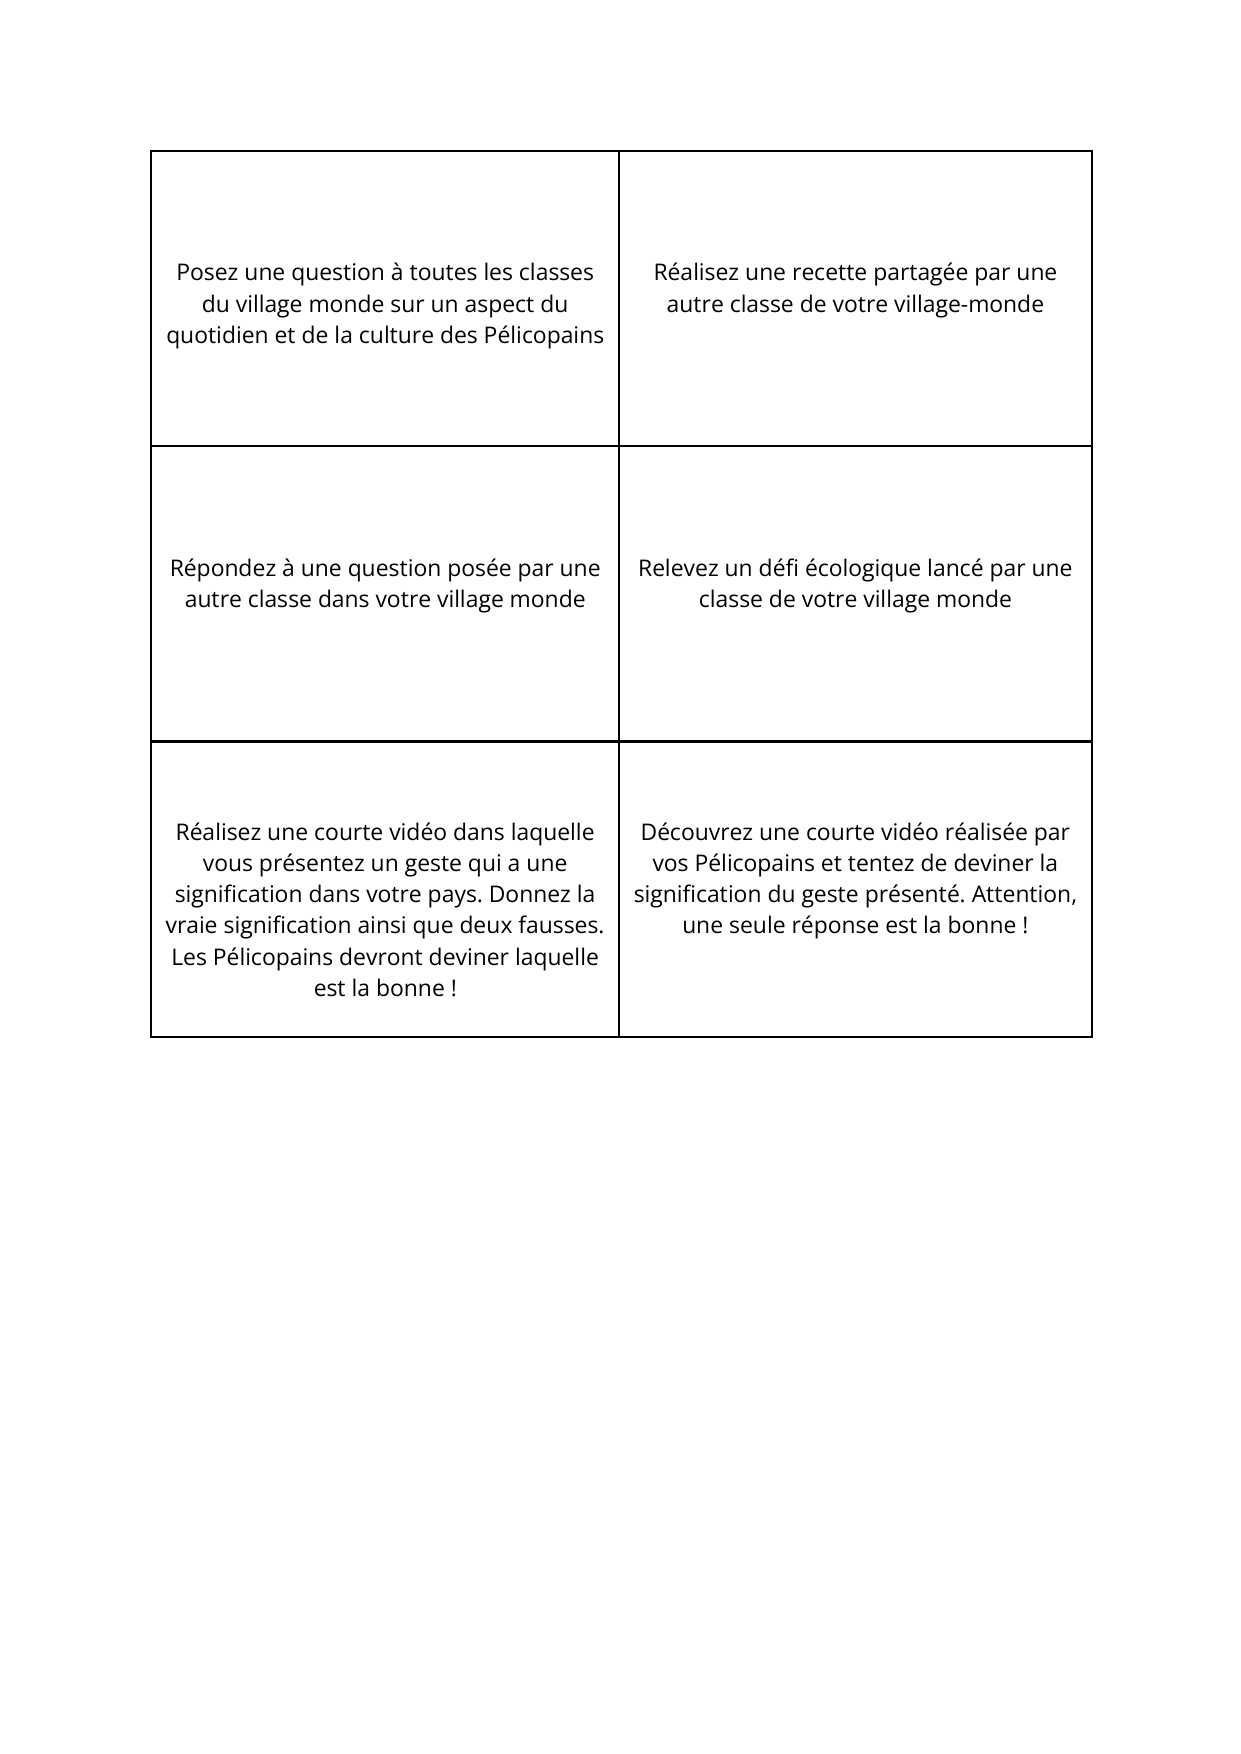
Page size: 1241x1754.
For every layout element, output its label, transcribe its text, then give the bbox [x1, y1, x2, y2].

table_cell Découvrez une courte vidéo réalisée par vos Pélicopains et tentez de deviner la signification du geste présenté. Attention, une seule réponse est la bonne ! [620, 743, 1091, 1036]
table_cell Réalisez une courte vidéo dans laquelle vous présentez un geste qui a une signification dans votre pays. Donnez la vraie signification ainsi que deux fausses. Les Pélicopains devront deviner laquelle est la bonne ! [152, 743, 618, 1036]
table_cell Réalisez une recette partagée par une autre classe de votre village-monde [620, 152, 1091, 445]
table_cell Répondez à une question posée par une autre classe dans votre village monde [152, 447, 618, 740]
table_cell Relevez un défi écologique lancé par une classe de votre village monde [620, 447, 1091, 740]
table_cell Posez une question à toutes les classes du village monde sur un aspect du quotidien et de la culture des Pélicopains [152, 152, 618, 445]
